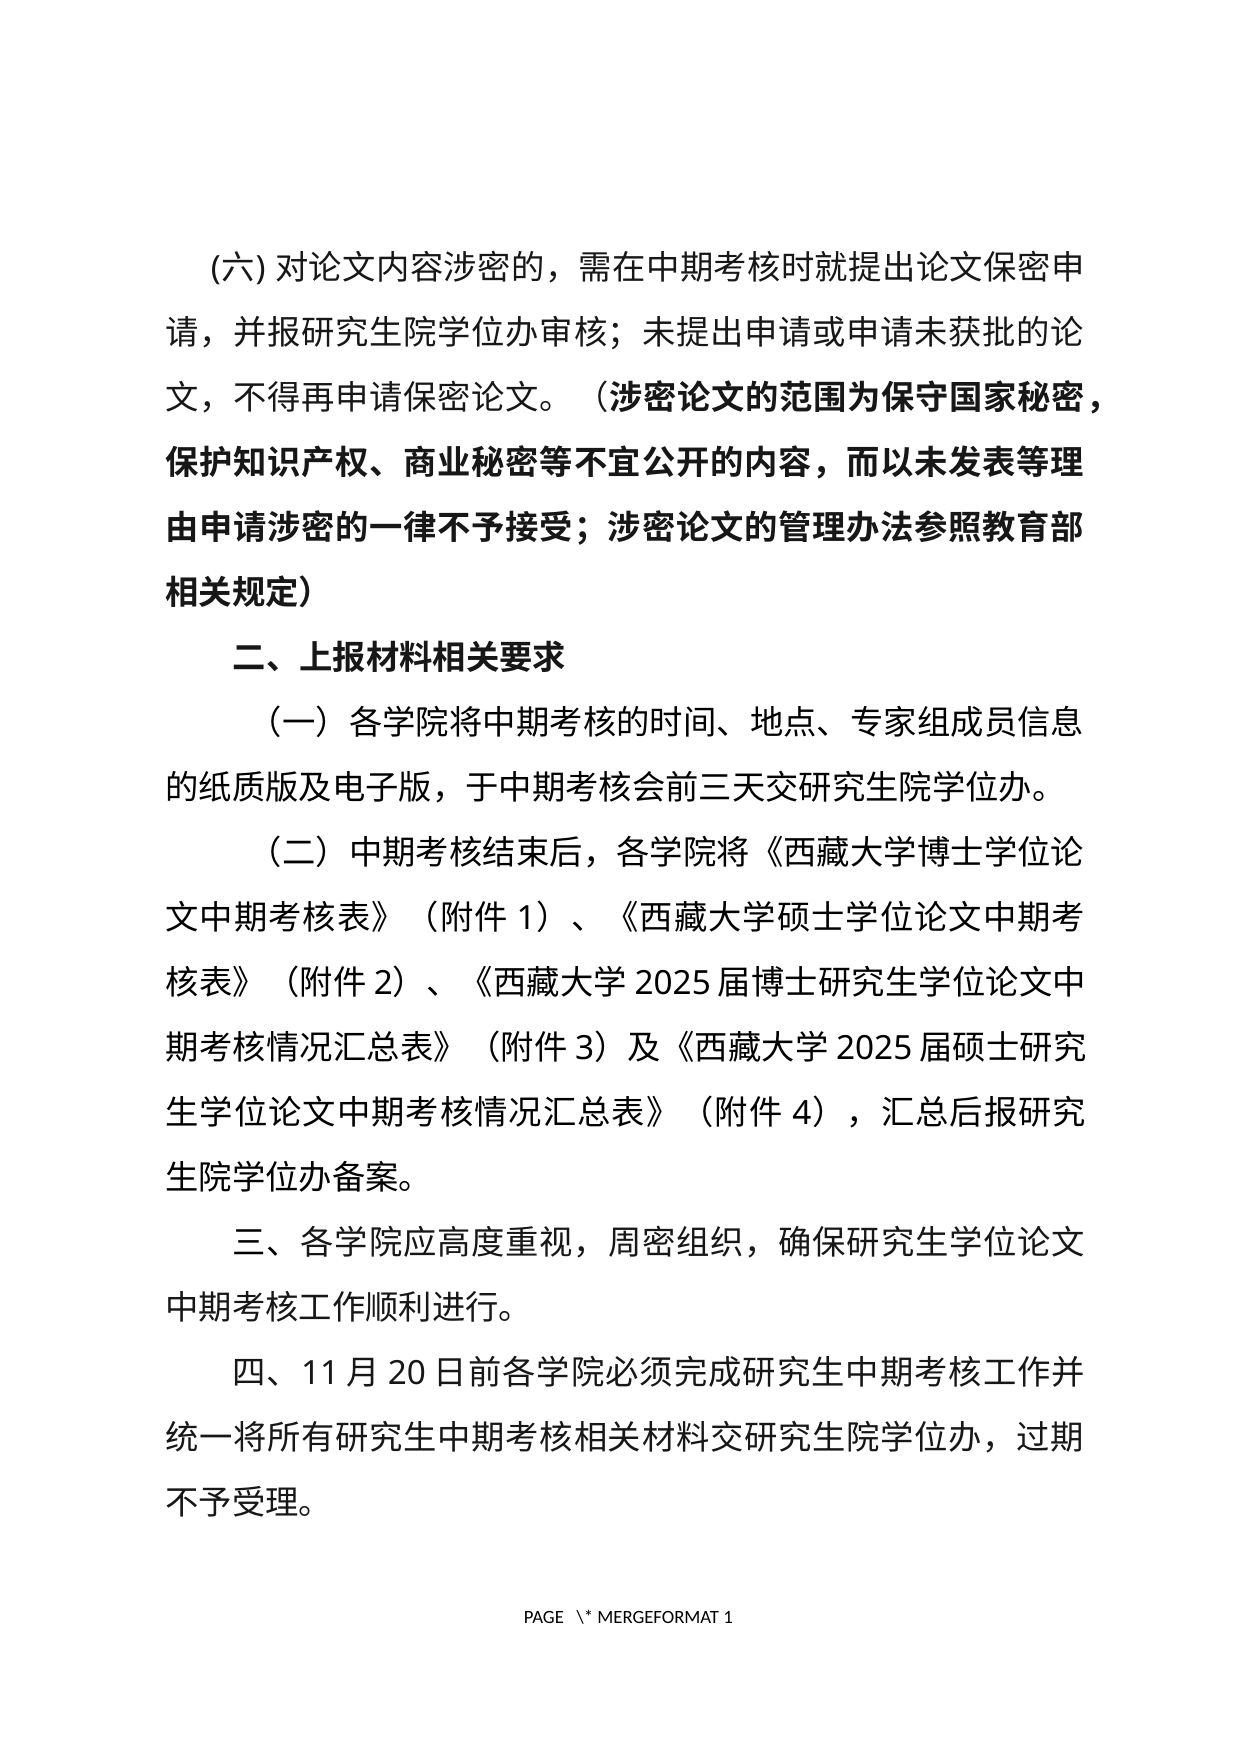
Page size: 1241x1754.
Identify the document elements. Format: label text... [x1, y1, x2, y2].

text (六) 对论文内容涉密的，需在中期考核时就提出论文保密申请，并报研究生院学位办审核；未提出申请或申请未获批的论文，不得再申请保密论文。（涉密论文的范围为保守国家秘密，保护知识产权、商业秘密等不宜公开的内容，而以未发表等理由申请涉密的一律不予接受；涉密论文的管理办法参照教育部相关规定） [165, 233, 1087, 623]
text （二）中期考核结束后，各学院将《西藏大学博士学位论文中期考核表》（附件1）、《西藏大学硕士学位论文中期考核表》（附件2）、《西藏大学2025届博士研究生学位论文中期考核情况汇总表》（附件3）及《西藏大学2025届硕士研究生学位论文中期考核情况汇总表》（附件4），汇总后报研究生院学位办备案。 [165, 818, 1087, 1208]
text 四、11月20日前各学院必须完成研究生中期考核工作并统一将所有研究生中期考核相关材料交研究生院学位办，过期不予受理。 [165, 1338, 1087, 1533]
text （一）各学院将中期考核的时间、地点、专家组成员信息的纸质版及电子版，于中期考核会前三天交研究生院学位办。 [165, 688, 1087, 818]
text 三、各学院应高度重视，周密组织，确保研究生学位论文中期考核工作顺利进行。 [165, 1208, 1087, 1338]
text 二、上报材料相关要求 [165, 623, 1087, 688]
